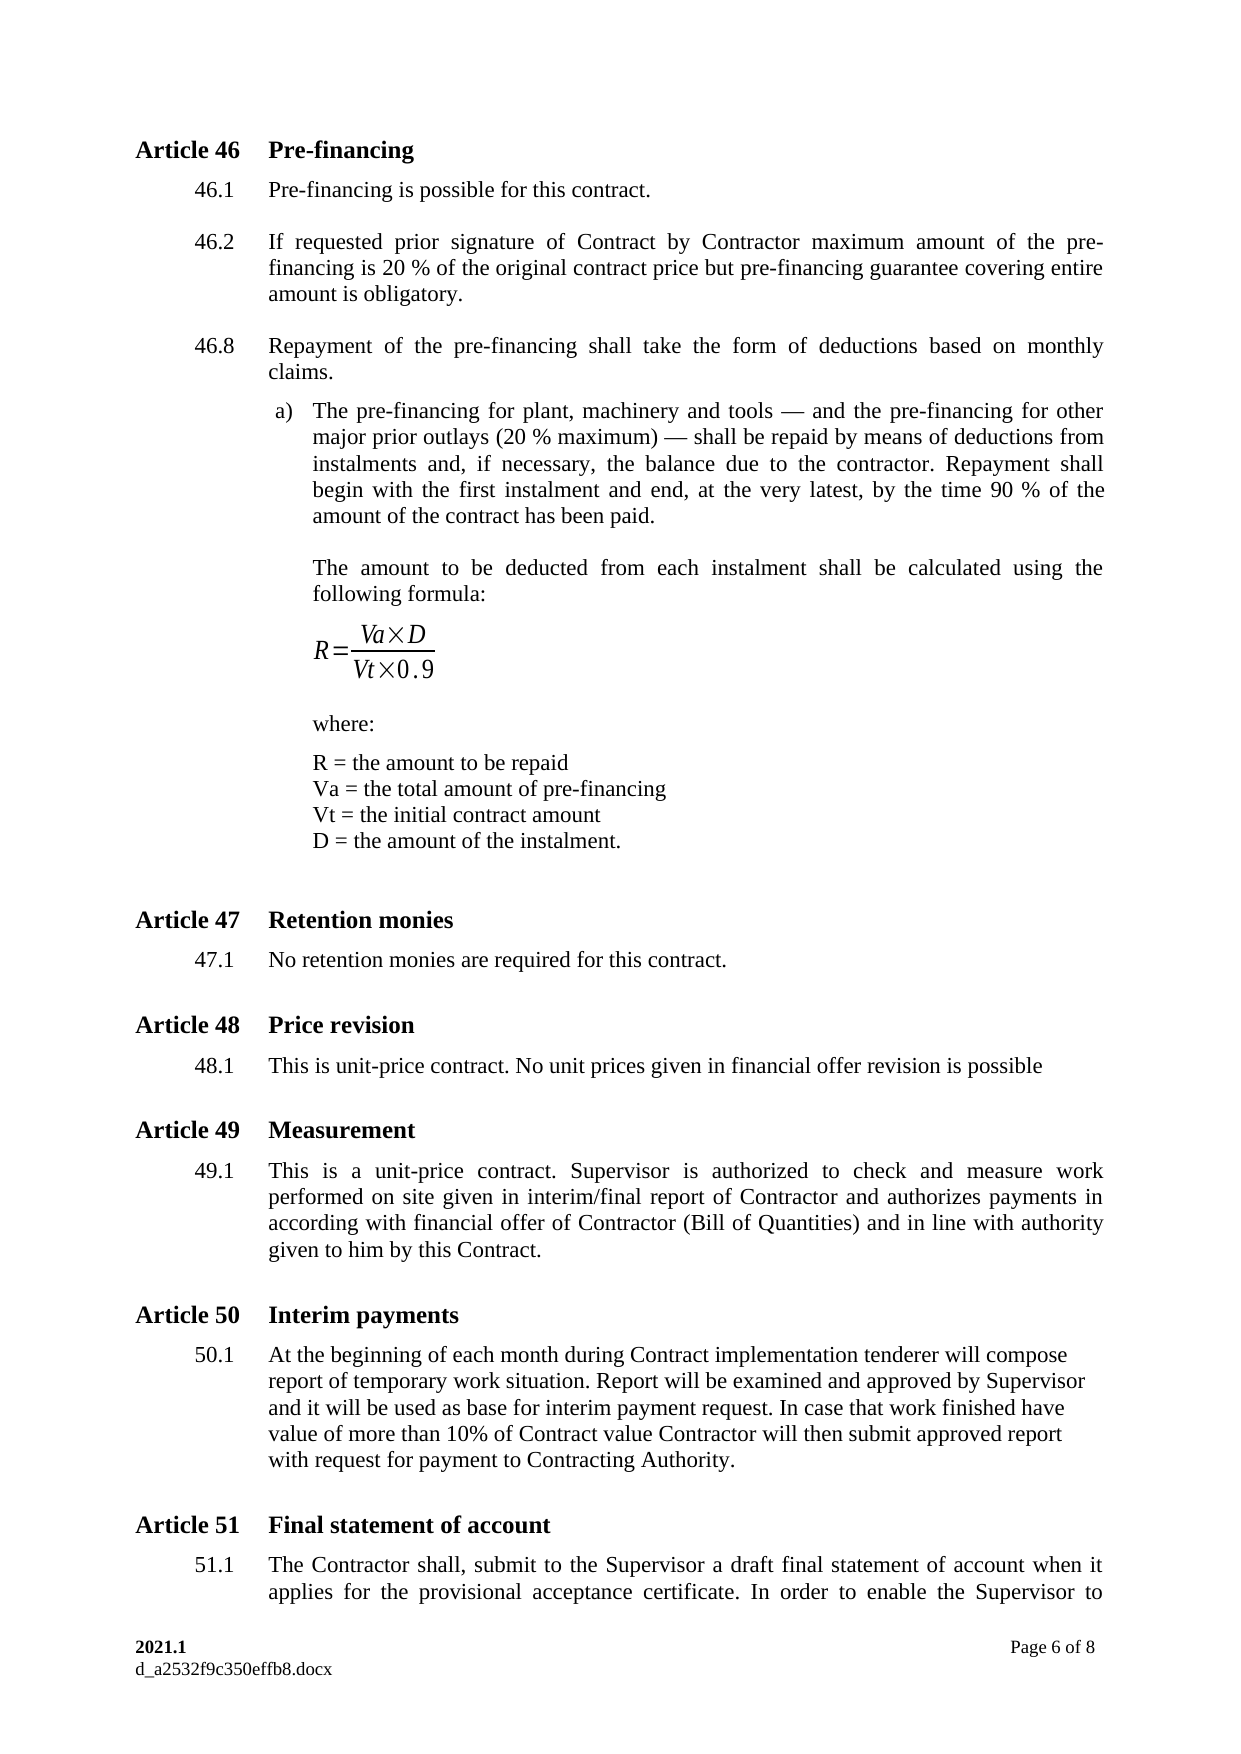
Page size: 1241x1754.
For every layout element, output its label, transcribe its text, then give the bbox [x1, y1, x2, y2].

text D = the amount of the instalment. [312, 828, 1105, 854]
text 46.2 If requested prior signature of Contract by Contractor maximum amount of the pre-financing is 20 % of the original contract price but pre-financing guarantee covering entire amount is obligatory. [194, 228, 1105, 307]
text Va = the total amount of pre-financing [312, 775, 1105, 801]
text R = the amount to be repaid [312, 748, 1105, 775]
text Article 46 Pre-financing [135, 135, 1105, 164]
text 47.1 No retention monies are required for this contract. [194, 947, 1105, 973]
text Article 47 Retention monies [135, 905, 1105, 934]
text 46.8 Repayment of the pre-financing shall take the form of deductions based on monthly claims. [194, 332, 1105, 384]
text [194, 1551, 1105, 1604]
text Article 49 Measurement [135, 1116, 1105, 1144]
text 49.1 This is a unit-price contract. Supervisor is authorized to check and measure work performed on site given in interim/final report of Contractor and authorizes payments in according with financial offer of Contractor (Bill of Quantities) and in line with authority given to him by this Contract. [194, 1157, 1105, 1262]
text Article 51 Final statement of account [135, 1510, 1105, 1539]
text 48.1 This is unit-price contract. No unit prices given in financial offer revision is possible [194, 1052, 1105, 1078]
text where: [312, 710, 1105, 736]
text 50.1 At the beginning of each month during Contract implementation tenderer will compose report of temporary work situation. Report will be examined and approved by Supervisor and it will be used as base for interim payment request. In case that work finished have value of more than 10% of Contract value Contractor will then submit approved report with request for payment to Contracting Authority. [194, 1341, 1105, 1473]
text Article 50 Interim payments [135, 1300, 1105, 1328]
text The amount to be deducted from each instalment shall be calculated using the following formula: [312, 554, 1105, 607]
text 46.1 Pre-financing is possible for this contract. [194, 176, 1105, 203]
list The pre-financing for plant, machinery and tools — and the pre-financing for other major prior outlays (20 % maximum) — shall be repaid by means of deductions from instalments and, if necessary, the balance due to the contractor. Repayment shall begin with the first instalment and end, at the very latest, by the time 90 % of the amount of the contract has been paid. [275, 397, 1105, 529]
text Article 48 Price revision [135, 1010, 1105, 1039]
text Vt = the initial contract amount [312, 801, 1105, 828]
